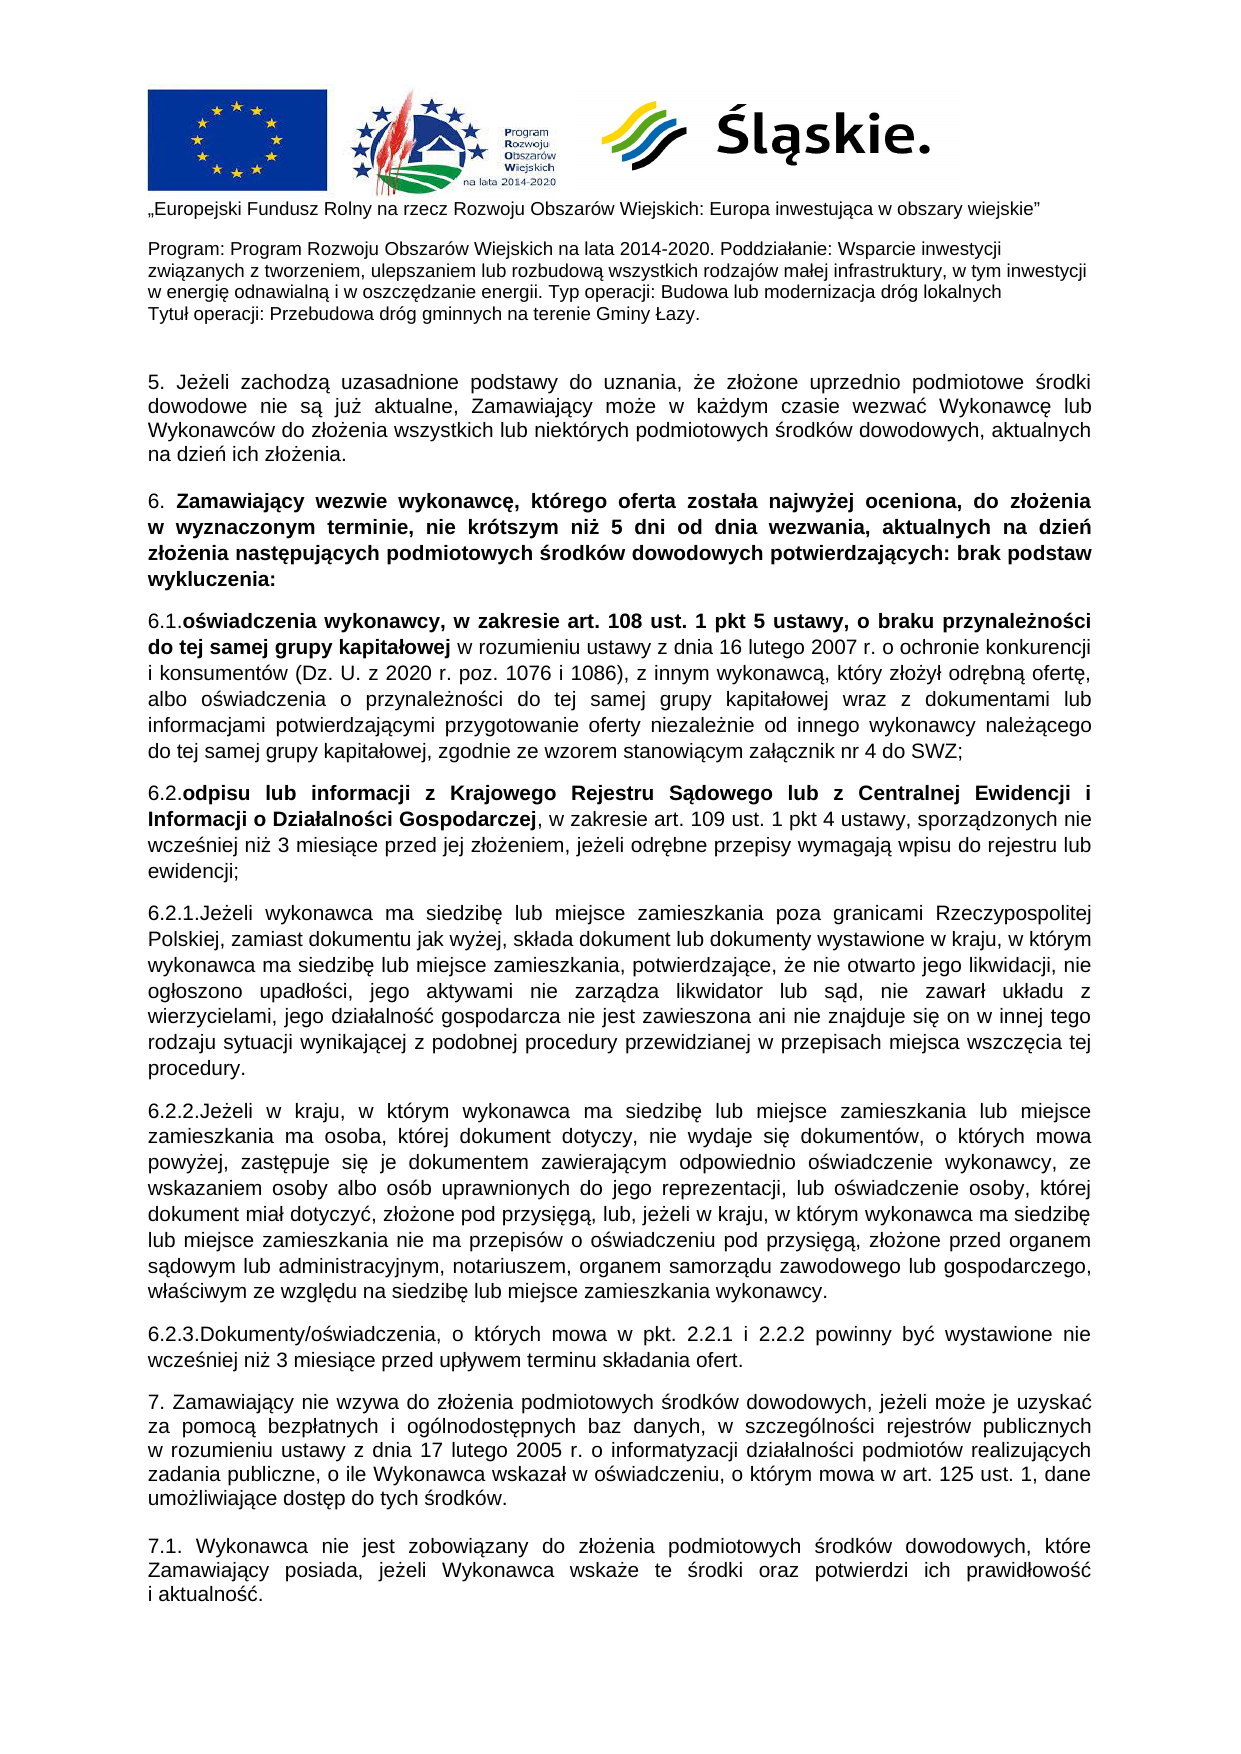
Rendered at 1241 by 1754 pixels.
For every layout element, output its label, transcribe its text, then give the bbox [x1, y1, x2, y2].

picture [569, 73, 961, 198]
text 6.1.oświadczenia wykonawcy, w zakresie art. 108 ust. 1 pkt 5 ustawy, o braku przynależności do tej samej grupy kapitałowej w rozumieniu ustawy z dnia 16 lutego 2007 r. o ochronie konkurencji i konsumentów (Dz. U. z 2020 r. poz. 1076 i 1086), z innym wykonawcą, który złożył odrębną ofertę, albo oświadczenia o przynależności do tej samej grupy kapitałowej wraz z dokumentami lub informacjami potwierdzającymi przygotowanie oferty niezależnie od innego wykonawcy należącego do tej samej grupy kapitałowej, zgodnie ze wzorem stanowiącym załącznik nr 4 do SWZ; [148, 609, 1093, 762]
text 6.2.3.Dokumenty/oświadczenia, o których mowa w pkt. 2.2.1 i 2.2.2 powinny być wystawione nie wcześniej niż 3 miesiące przed upływem terminu składania ofert. [148, 1322, 1093, 1372]
text 6.2.odpisu lub informacji z Krajowego Rejestru Sądowego lub z Centralnej Ewidencji i Informacji o Działalności Gospodarczej, w zakresie art. 109 ust. 1 pkt 4 ustawy, sporządzonych nie wcześniej niż 3 miesiące przed jej złożeniem, jeżeli odrębne przepisy wymagają wpisu do rejestru lub ewidencji; [148, 781, 1093, 882]
text 6.2.2.Jeżeli w kraju, w którym wykonawca ma siedzibę lub miejsce zamieszkania lub miejsce zamieszkania ma osoba, której dokument dotyczy, nie wydaje się dokumentów, o których mowa powyżej, zastępuje się je dokumentem zawierającym odpowiednio oświadczenie wykonawcy, ze wskazaniem osoby albo osób uprawnionych do jego reprezentacji, lub oświadczenie osoby, której dokument miał dotyczyć, złożone pod przysięgą, lub, jeżeli w kraju, w którym wykonawca ma siedzibę lub miejsce zamieszkania nie ma przepisów o oświadczeniu pod przysięgą, złożone przed organem sądowym lub administracyjnym, notariuszem, organem samorządu zawodowego lub gospodarczego, właściwym ze względu na siedzibę lub miejsce zamieszkania wykonawcy. [148, 1098, 1093, 1303]
text 7.1. Wykonawca nie jest zobowiązany do złożenia podmiotowych środków dowodowych, które Zamawiający posiada, jeżeli Wykonawca wskaże te środki oraz potwierdzi ich prawidłowość i aktualność. [148, 1534, 1093, 1606]
text 6. Zamawiający wezwie wykonawcę, którego oferta została najwyżej oceniona, do złożenia w wyznaczonym terminie, nie krótszym niż 5 dni od dnia wezwania, aktualnych na dzień złożenia następujących podmiotowych środków dowodowych potwierdzających: brak podstaw wykluczenia: [148, 489, 1093, 591]
picture [147, 84, 565, 198]
text 7. Zamawiający nie wzywa do złożenia podmiotowych środków dowodowych, jeżeli może je uzyskać za pomocą bezpłatnych i ogólnodostępnych baz danych, w szczególności rejestrów publicznych w rozumieniu ustawy z dnia 17 lutego 2005 r. o informatyzacji działalności podmiotów realizujących zadania publiczne, o ile Wykonawca wskazał w oświadczeniu, o którym mowa w art. 125 ust. 1, dane umożliwiające dostęp do tych środków. [148, 1390, 1093, 1510]
text 6.2.1.Jeżeli wykonawca ma siedzibę lub miejsce zamieszkania poza granicami Rzeczypospolitej Polskiej, zamiast dokumentu jak wyżej, składa dokument lub dokumenty wystawione w kraju, w którym wykonawca ma siedzibę lub miejsce zamieszkania, potwierdzające, że nie otwarto jego likwidacji, nie ogłoszono upadłości, jego aktywami nie zarządza likwidator lub sąd, nie zawarł układu z wierzycielami, jego działalność gospodarcza nie jest zawieszona ani nie znajduje się on w innej tego rodzaju sytuacji wynikającej z podobnej procedury przewidzianej w przepisach miejsca wszczęcia tej procedury. [148, 901, 1093, 1080]
text 5. Jeżeli zachodzą uzasadnione podstawy do uznania, że złożone uprzednio podmiotowe środki dowodowe nie są już aktualne, Zamawiający może w każdym czasie wezwać Wykonawcę lub Wykonawców do złożenia wszystkich lub niektórych podmiotowych środków dowodowych, aktualnych na dzień ich złożenia. [148, 369, 1093, 465]
